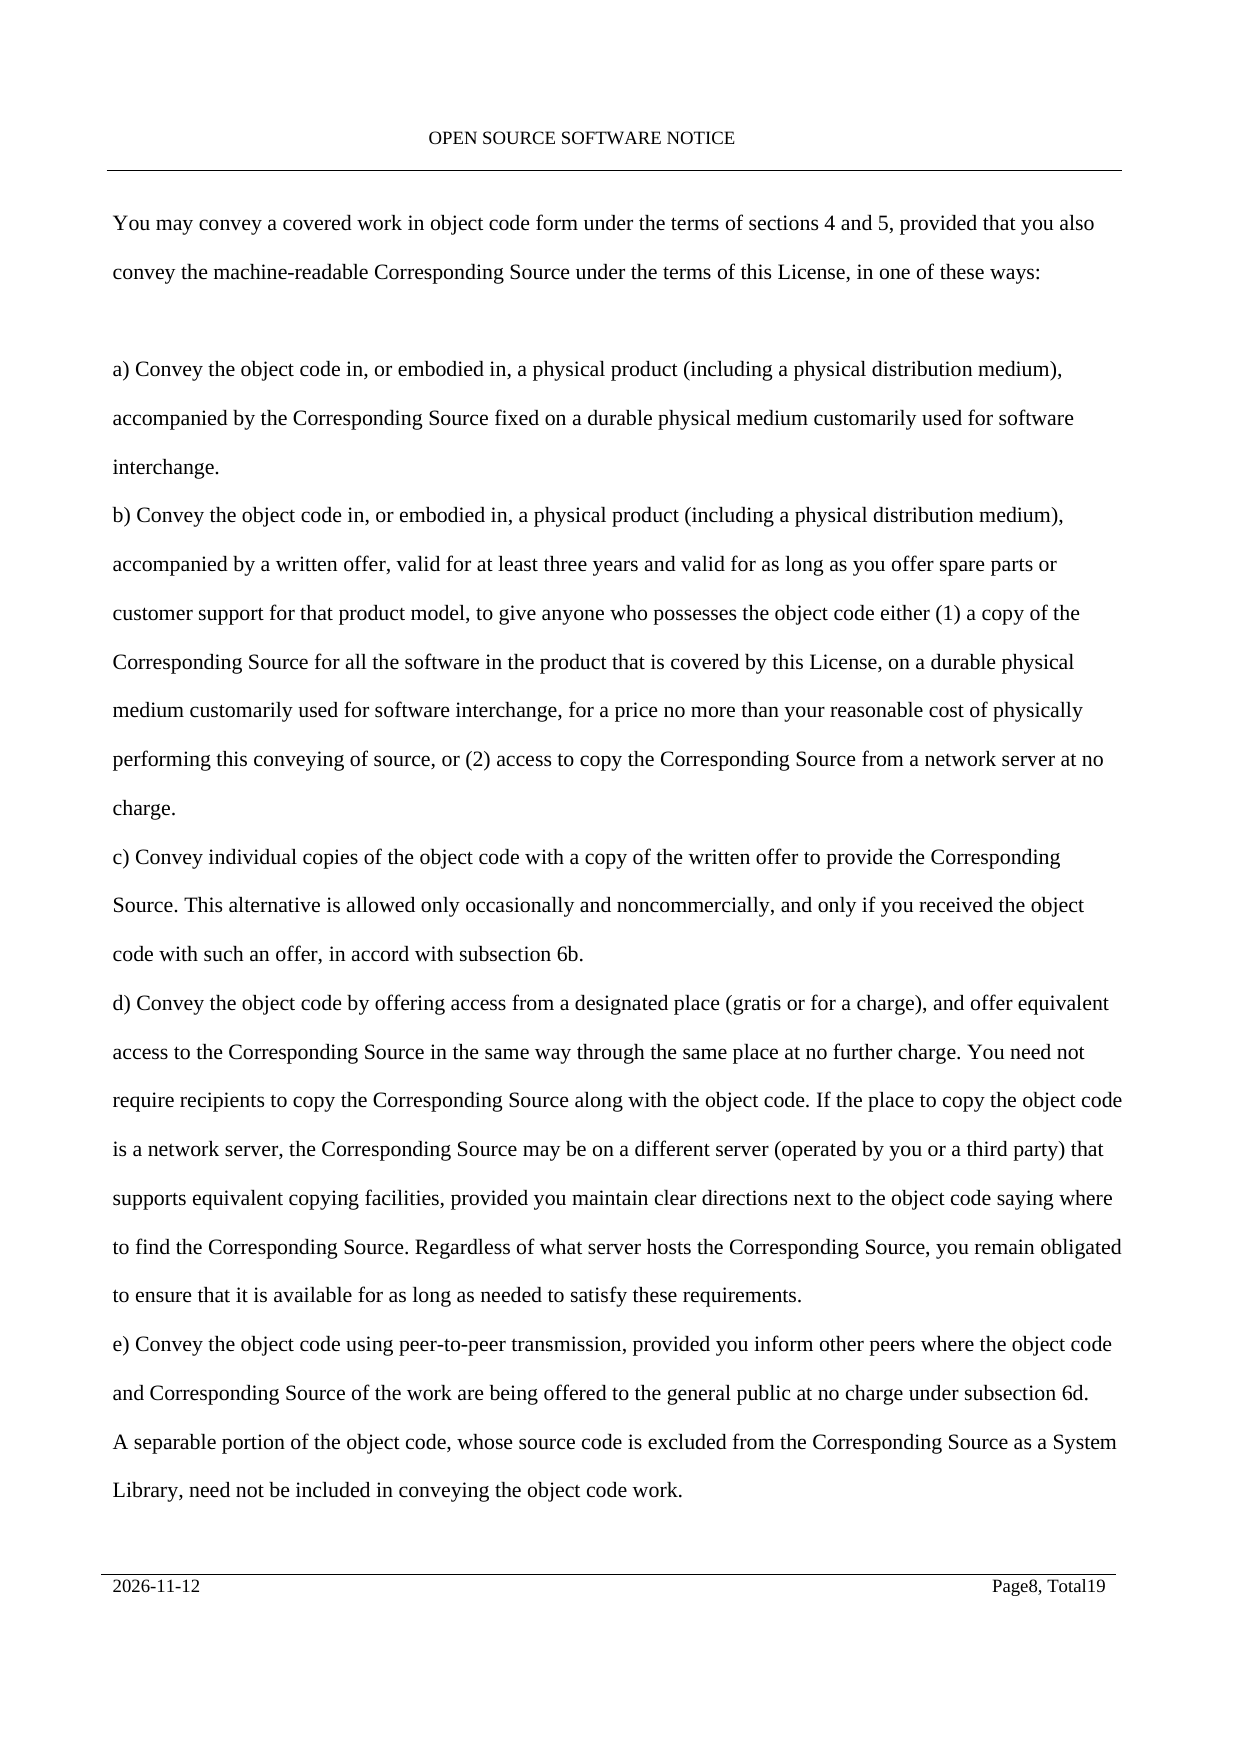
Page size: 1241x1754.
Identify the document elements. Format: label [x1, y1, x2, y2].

text [112, 206, 1128, 1506]
